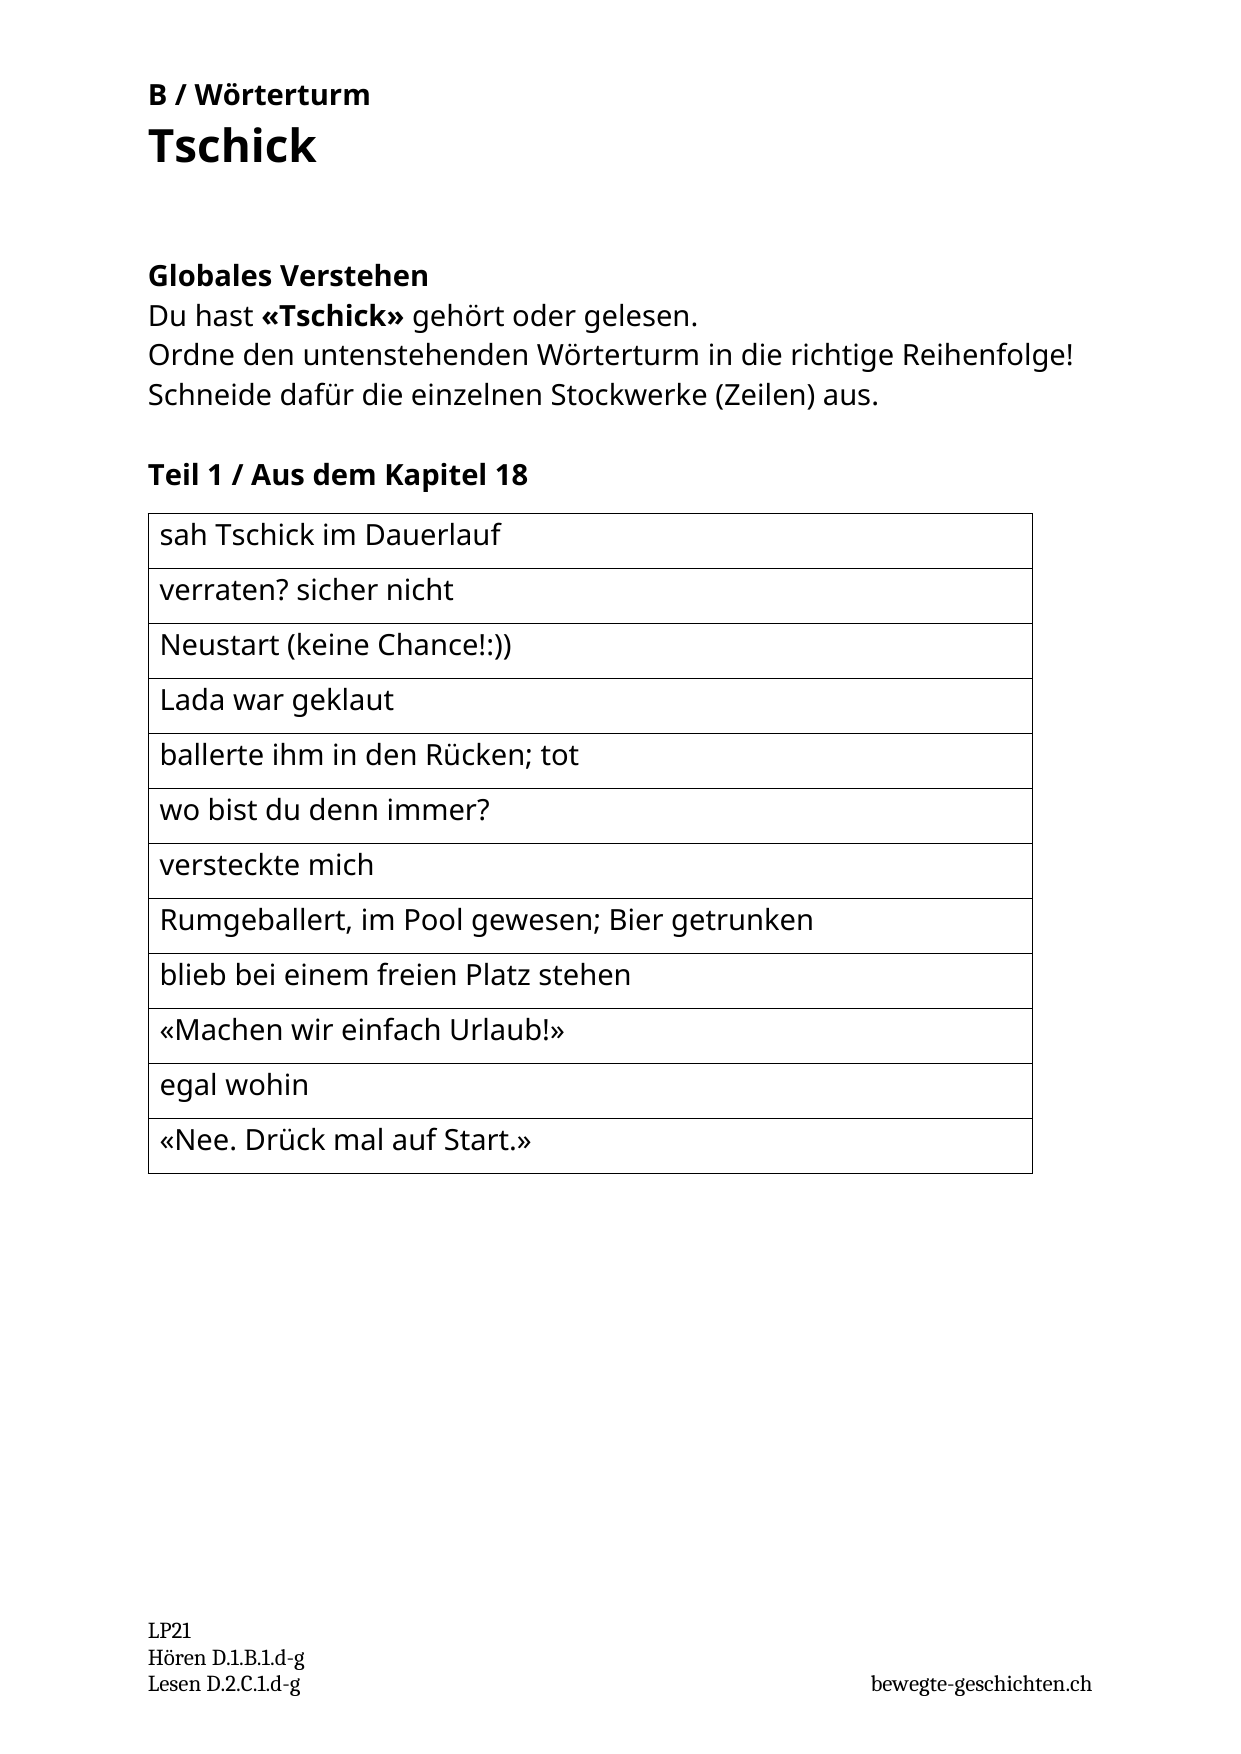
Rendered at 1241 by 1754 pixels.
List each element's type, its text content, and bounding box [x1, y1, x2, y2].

text Globales Verstehen [148, 255, 1093, 295]
table_cell ballerte ihm in den Rücken; tot [149, 734, 1032, 788]
text Teil 1 / Aus dem Kapitel 18 [148, 454, 1093, 493]
text Tschick [148, 113, 1093, 176]
table_cell Lada war geklaut [149, 679, 1032, 733]
table_cell egal wohin [149, 1064, 1032, 1118]
table_cell versteckte mich [149, 844, 1032, 898]
table_cell Rumgeballert, im Pool gewesen; Bier getrunken [149, 899, 1032, 953]
table_cell «Machen wir einfach Urlaub!» [149, 1009, 1032, 1063]
table_cell wo bist du denn immer? [149, 789, 1032, 843]
table_cell Neustart (keine Chance!:)) [149, 624, 1032, 678]
text Ordne den untenstehenden Wörterturm in die richtige Reihenfolge! [148, 335, 1093, 374]
table_cell «Nee. Drück mal auf Start.» [149, 1119, 1032, 1173]
text Schneide dafür die einzelnen Stockwerke (Zeilen) aus. [148, 374, 1093, 414]
text B / Wörterturm [148, 74, 1093, 113]
table_cell verraten? sicher nicht [149, 569, 1032, 623]
text Du hast «Tschick» gehört oder gelesen. [148, 295, 1093, 335]
table_header sah Tschick im Dauerlauf [149, 514, 1032, 568]
table_cell blieb bei einem freien Platz stehen [149, 954, 1032, 1008]
